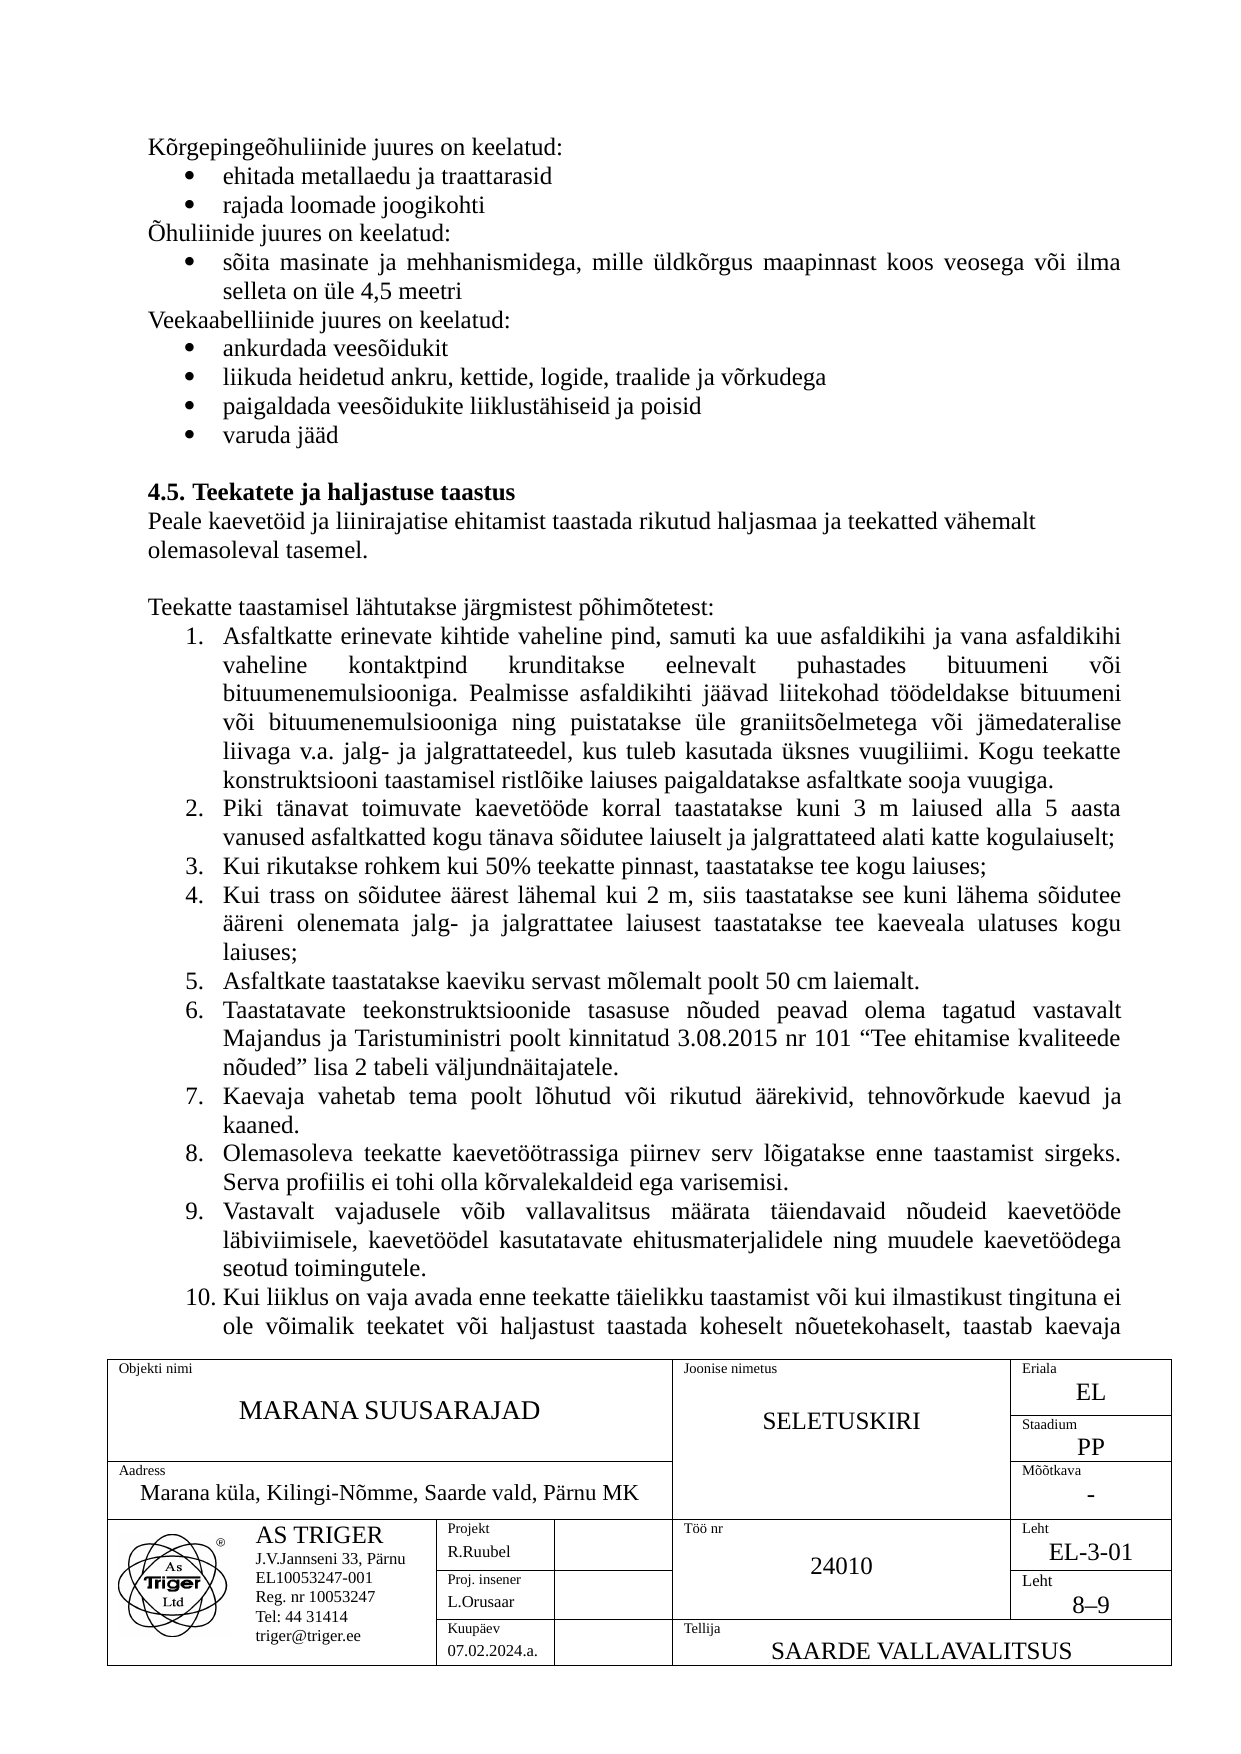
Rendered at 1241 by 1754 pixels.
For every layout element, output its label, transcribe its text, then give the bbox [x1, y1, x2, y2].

list Vastavalt vajadusele võib vallavalitsus määrata täiendavaid nõudeid kaevetööde läbiviimisele, kaevetöödel kasutatavate ehitusmaterjalidele ning muudele kaevetöödega seotud toimingutele. [185, 1196, 1122, 1282]
list Olemasoleva teekatte kaevetöötrassiga piirnev serv lõigatakse enne taastamist sirgeks. Serva profiilis ei tohi olla kõrvalekaldeid ega varisemisi. [185, 1138, 1122, 1196]
list Piki tänavat toimuvate kaevetööde korral taastatakse kuni 3 m laiused alla 5 aasta vanused asfaltkatted kogu tänava sõidutee laiuselt ja jalgrattateed alati katte kogulaiuselt; [185, 793, 1122, 851]
list ehitada metallaedu ja traattarasid [185, 161, 1122, 190]
list ankurdada veesõidukit [185, 333, 1122, 362]
text Veekaabelliinide juures on keelatud: [148, 305, 1122, 333]
text Peale kaevetöid ja liinirajatise ehitamist taastada rikutud haljasmaa ja teekatted vähemalt olemasoleval tasemel. [148, 506, 1122, 563]
list Kui trass on sõidutee äärest lähemal kui 2 m, siis taastatakse see kuni lähema sõidutee ääreni olenemata jalg- ja jalgrattatee laiusest taastatakse tee kaeveala ulatuses kogu laiuses; [185, 880, 1122, 966]
list rajada loomade joogikohti [185, 190, 1122, 218]
subtitle Teekatete ja haljastuse taastus [148, 477, 1122, 506]
list varuda jääd [185, 420, 1122, 448]
list sõita masinate ja mehhanismidega, mille üldkõrgus maapinnast koos veosega või ilma selleta on üle 4,5 meetri [185, 247, 1122, 305]
list liikuda heidetud ankru, kettide, logide, traalide ja võrkudega [185, 362, 1122, 391]
picture [118, 1534, 230, 1637]
list Asfaltkatte erinevate kihtide vaheline pind, samuti ka uue asfaldikihi ja vana asfaldikihi vaheline kontaktpind krunditakse eelnevalt puhastades bituumeni või bituumenemulsiooniga. Pealmisse asfaldikihti jäävad liitekohad töödeldakse bituumeni või bituumenemulsiooniga ning puistatakse üle graniitsõelmetega või jämedateralise liivaga v.a. jalg- ja jalgrattateedel, kus tuleb kasutada üksnes vuugiliimi. Kogu teekatte konstruktsiooni taastamisel ristlõike laiuses paigaldatakse asfaltkate sooja vuugiga. [185, 621, 1122, 793]
list Kaevaja vahetab tema poolt lõhutud või rikutud äärekivid, tehnovõrkude kaevud ja kaaned. [185, 1081, 1122, 1138]
text Kõrgepingeõhuliinide juures on keelatud: [148, 132, 1122, 161]
text Teekatte taastamisel lähtutakse järgmistest põhimõtetest: [148, 592, 1122, 621]
list Asfaltkate taastatakse kaeviku servast mõlemalt poolt 50 cm laiemalt. [185, 966, 1122, 995]
text Õhuliinide juures on keelatud: [148, 218, 1122, 247]
list Taastatavate teekonstruktsioonide tasasuse nõuded peavad olema tagatud vastavalt Majandus ja Taristuministri poolt kinnitatud 3.08.2015 nr 101 “Tee ehitamise kvaliteede nõuded” lisa 2 tabeli väljundnäitajatele. [185, 995, 1122, 1081]
list paigaldada veesõidukite liiklustähiseid ja poisid [185, 391, 1122, 420]
list Kui rikutakse rohkem kui 50% teekatte pinnast, taastatakse tee kogu laiuses; [185, 851, 1122, 880]
